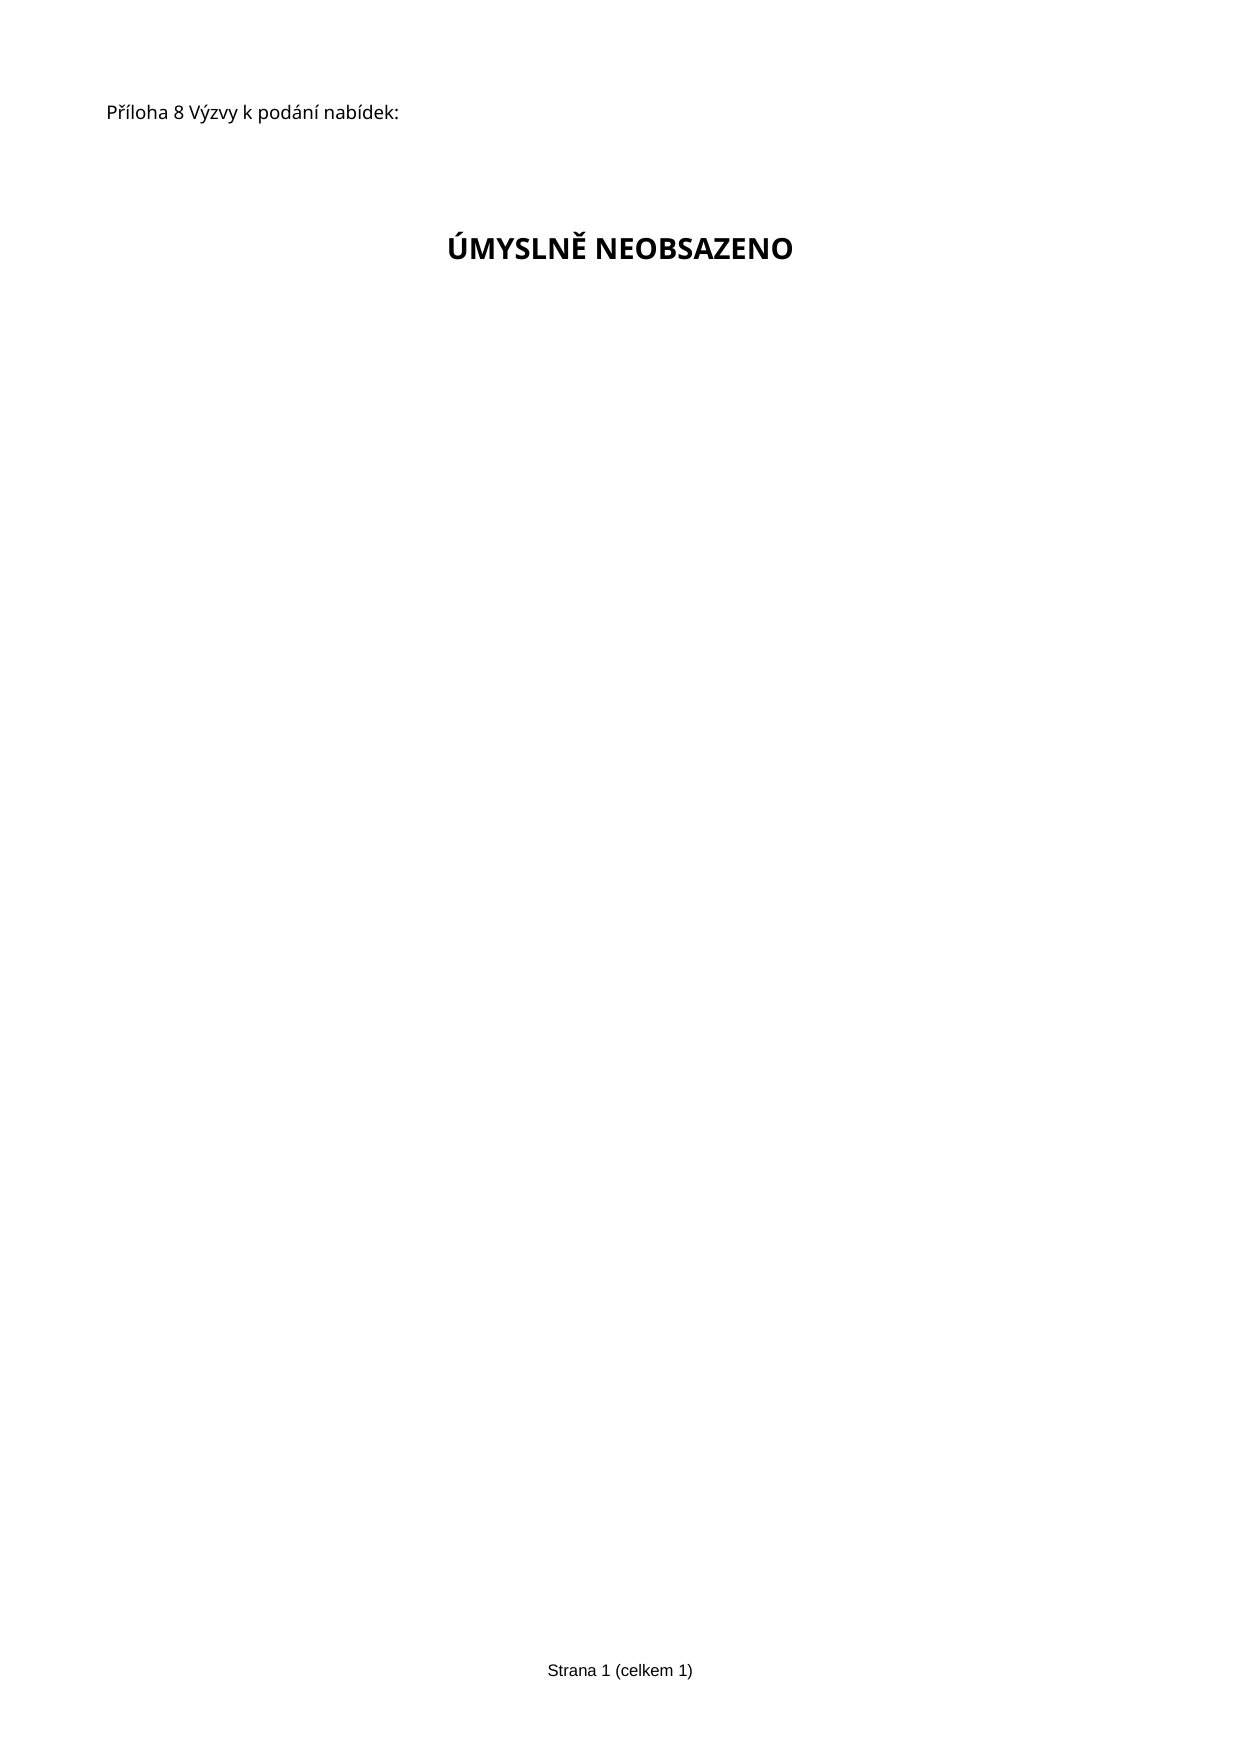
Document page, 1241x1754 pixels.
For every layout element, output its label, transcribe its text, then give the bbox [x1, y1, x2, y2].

title ÚMYSLNĚ NEOBSAZENO [148, 228, 1093, 268]
